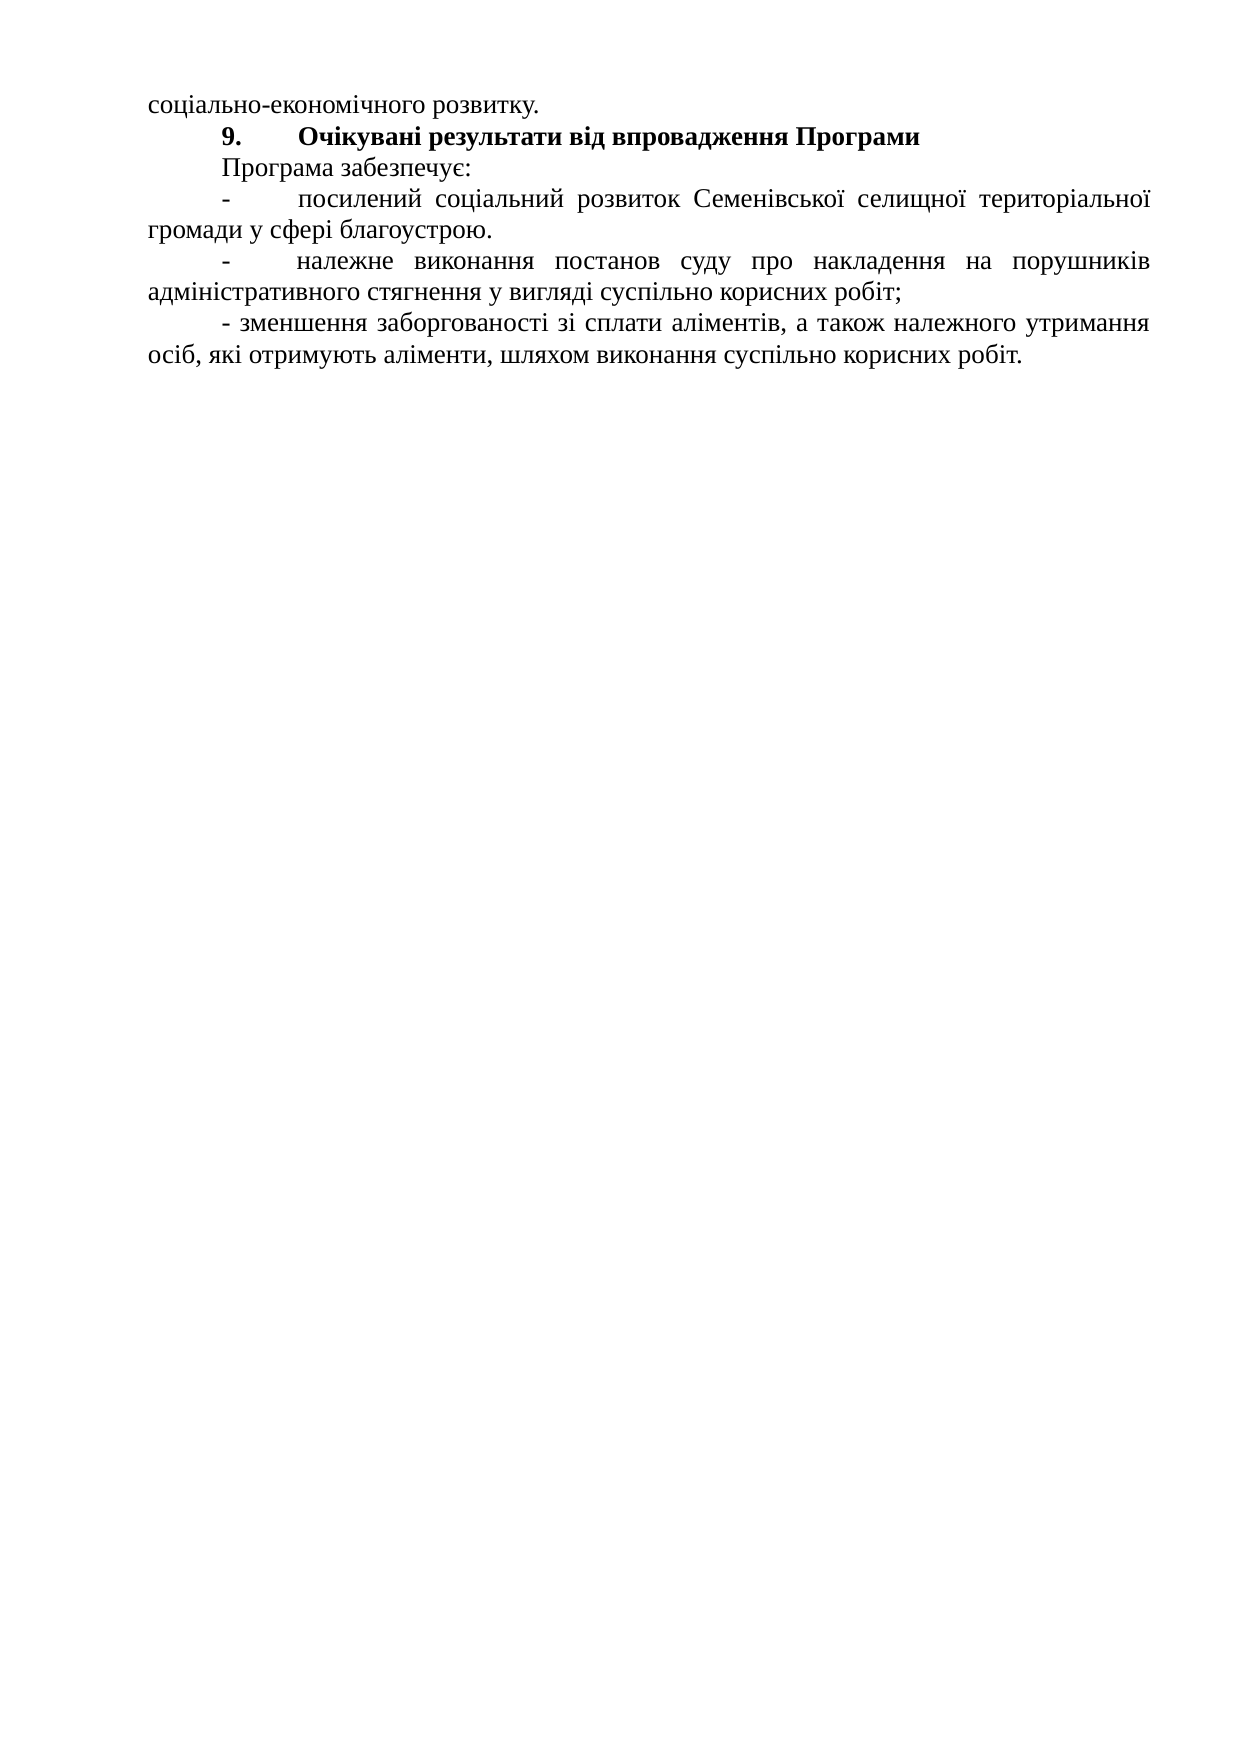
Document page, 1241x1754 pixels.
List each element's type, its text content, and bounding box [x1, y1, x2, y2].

text - належне виконання постанов суду про накладення на порушників адміністративного стягнення у вигляді суспільно корисних робіт; [148, 244, 1152, 307]
text 9. Очікувані результати від впровадження Програми [148, 120, 1152, 151]
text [148, 88, 1152, 120]
text - посилений соціальний розвиток Семенівської селищної територіальної громади у сфері благоустрою. [148, 182, 1152, 244]
text Програма забезпечує: [148, 151, 1152, 182]
text - зменшення заборгованості зі сплати аліментів, а також належного утримання осіб, які отримують аліменти, шляхом виконання суспільно корисних робіт. [148, 307, 1152, 369]
